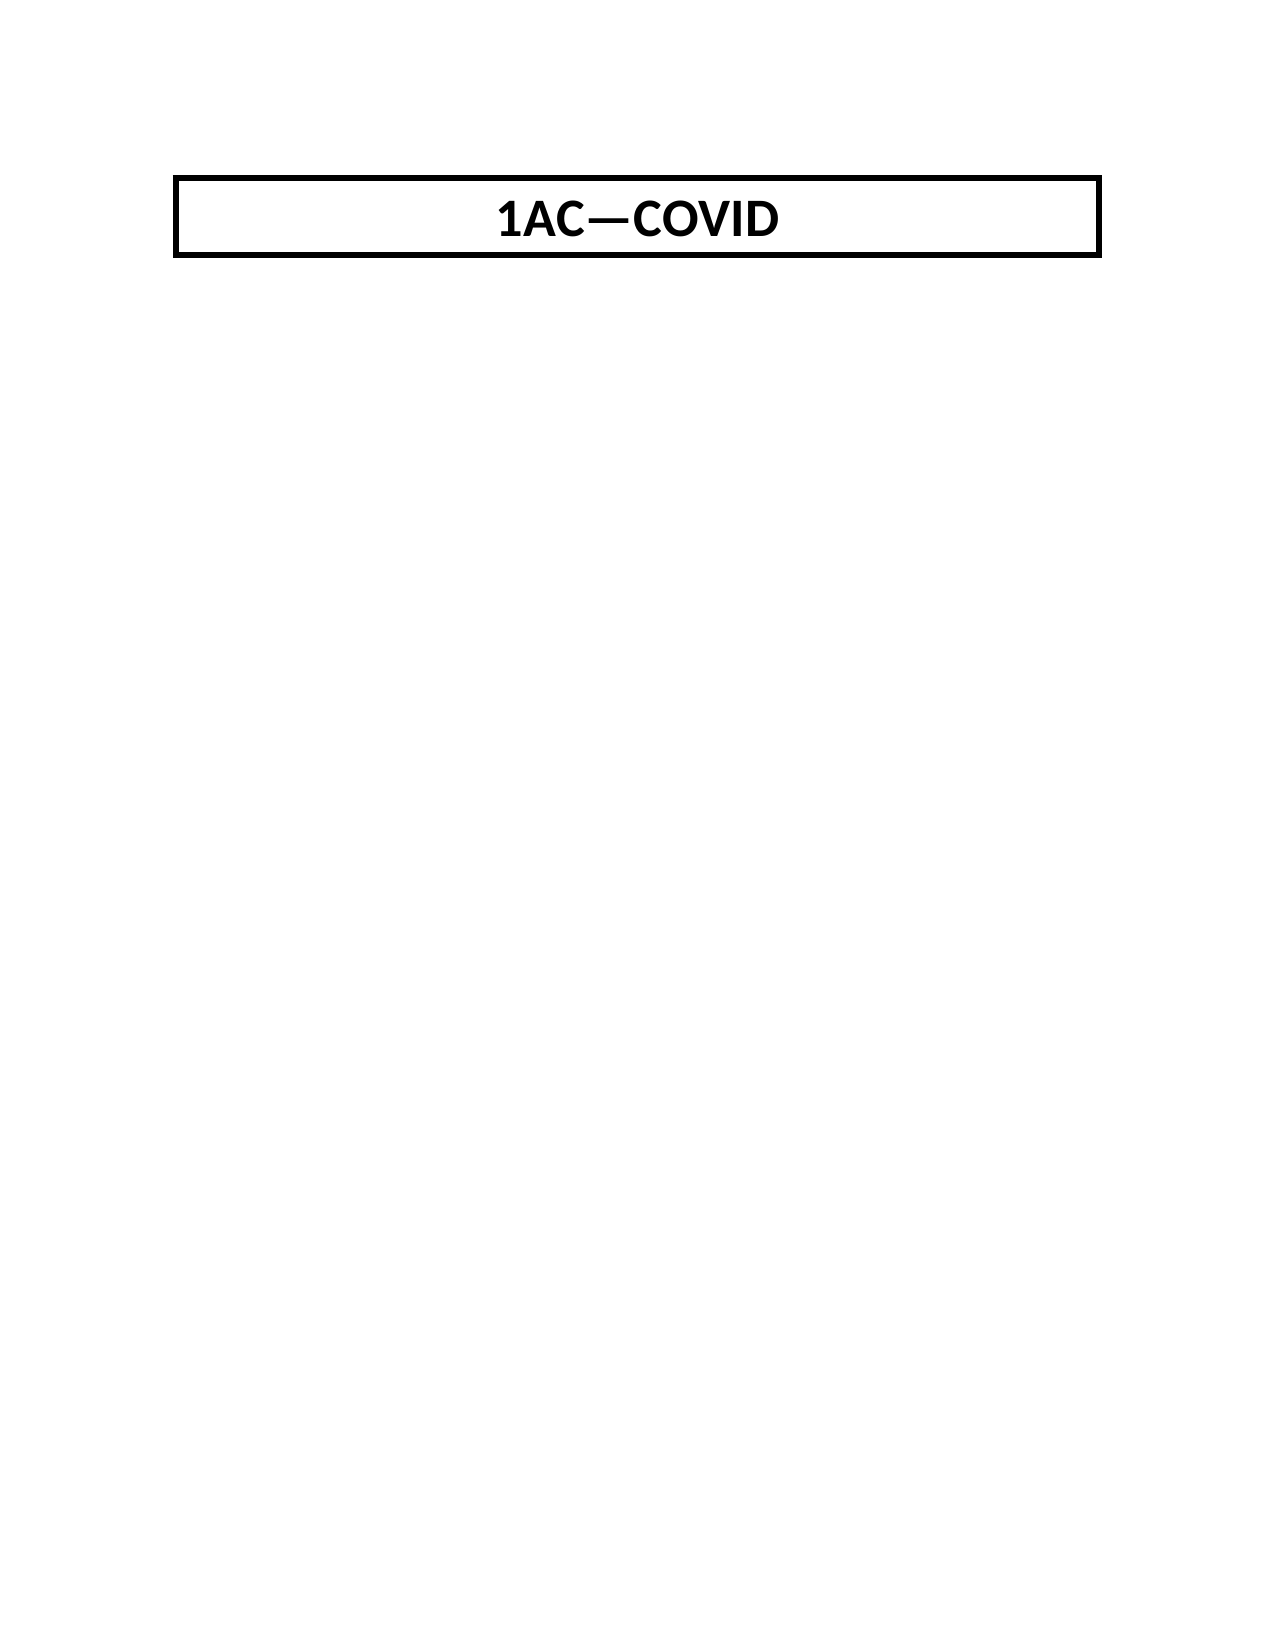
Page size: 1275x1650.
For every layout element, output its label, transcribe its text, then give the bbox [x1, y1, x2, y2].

subtitle 1AC—COVID [179, 181, 1096, 252]
